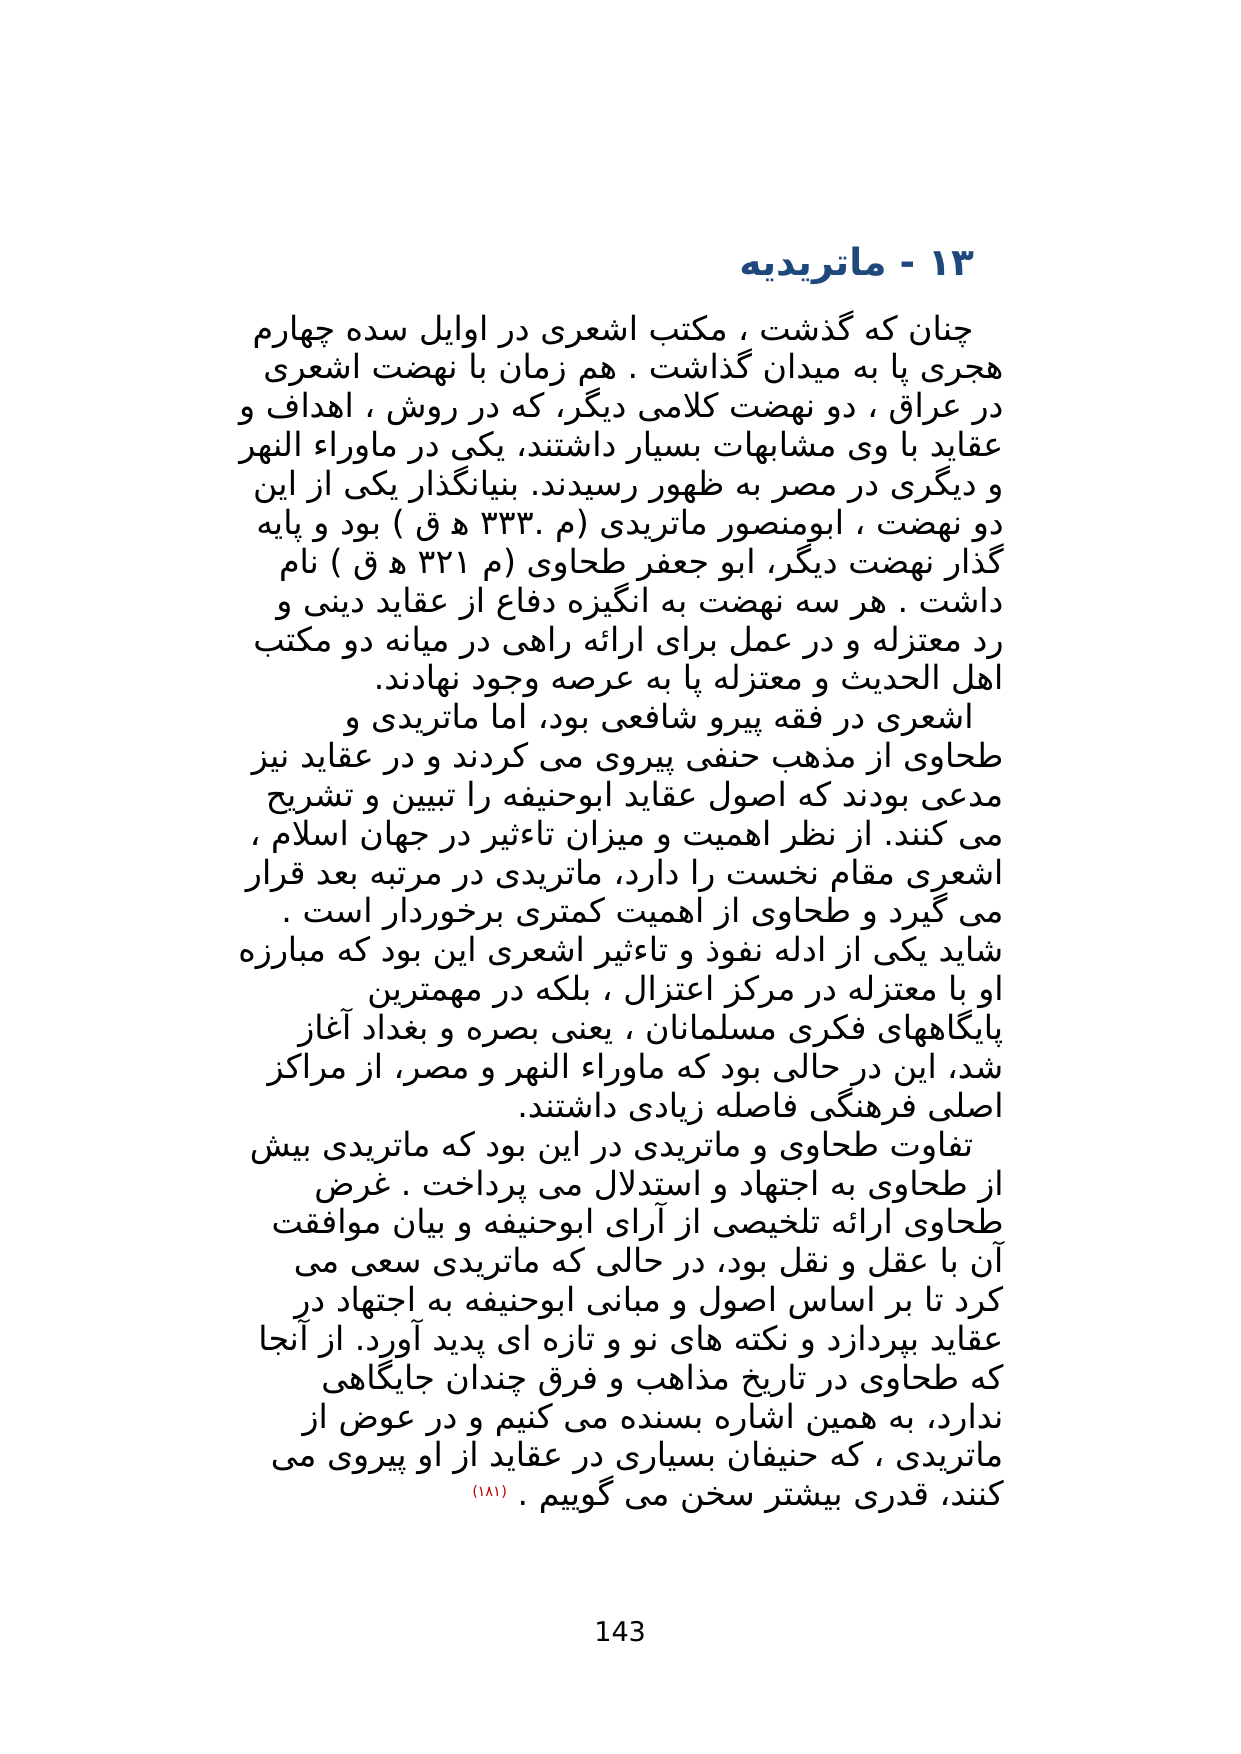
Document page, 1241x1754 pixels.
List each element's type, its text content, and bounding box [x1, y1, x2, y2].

subtitle ١٣ - ماتريديه [236, 241, 1004, 284]
text تفاوت طحاوى و ماتريدى در اين بود كه ماتريدى بيش از طحاوى به اجتهاد و استدلال مى پرداخت . غرض طحاوى ارائه تلخيصى از آراى ابوحنيفه و بيان موافقت آن با عقل و نقل بود، در حالى كه ماتريدى سعى مى كرد تا بر اساس اصول و مبانى ابوحنيفه به اجتهاد در عقايد بپردازد و نكته هاى نو و تازه اى پديد آورد. از آنجا كه طحاوى در تاريخ مذاهب و فرق چندان جايگاهى ندارد، به همين اشاره بسنده مى كنيم و در عوض از ماتريدى ، كه حنيفان بسيارى در عقايد از او پيروى مى كنند، قدرى بيشتر سخن مى گوييم . (١٨١) [236, 1125, 1004, 1514]
text اشعرى در فقه پيرو شافعى بود، اما ماتريدى و طحاوى از مذهب حنفى پيروى مى كردند و در عقايد نيز مدعى بودند كه اصول عقايد ابوحنيفه را تبيين و تشريح مى كنند. از نظر اهميت و ميزان تاءثير در جهان اسلام ، اشعرى مقام نخست را دارد، ماتريدى در مرتبه بعد قرار مى گيرد و طحاوى از اهميت كمترى برخوردار است . شايد يكى از ادله نفوذ و تاءثير اشعرى اين بود كه مبارزه او با معتزله در مركز اعتزال ، بلكه در مهمترين پايگاههاى فكرى مسلمانان ، يعنى بصره و بغداد آغاز شد، اين در حالى بود كه ماوراء النهر و مصر، از مراكز اصلى فرهنگى فاصله زيادى داشتند. [236, 698, 1004, 1125]
text چنان كه گذشت ، مكتب اشعرى در اوايل سده چهارم هجرى پا به ميدان گذاشت . هم زمان با نهضت اشعرى در عراق ، دو نهضت كلامى ديگر، كه در روش ، اهداف و عقايد با وى مشابهات بسيار داشتند، يكى در ماوراء النهر و ديگرى در مصر به ظهور رسيدند. بنيانگذار يكى از اين دو نهضت ، ابومنصور ماتريدى (م .٣٣٣ ه‍ ق ) بود و پايه گذار نهضت ديگر، ابو جعفر طحاوى (م ٣٢١ ه‍ ق ) نام داشت . هر سه نهضت به انگيزه دفاع از عقايد دينى و رد معتزله و در عمل براى ارائه راهى در ميانه دو مكتب اهل الحديث و معتزله پا به عرصه وجود نهادند. [236, 309, 1004, 698]
